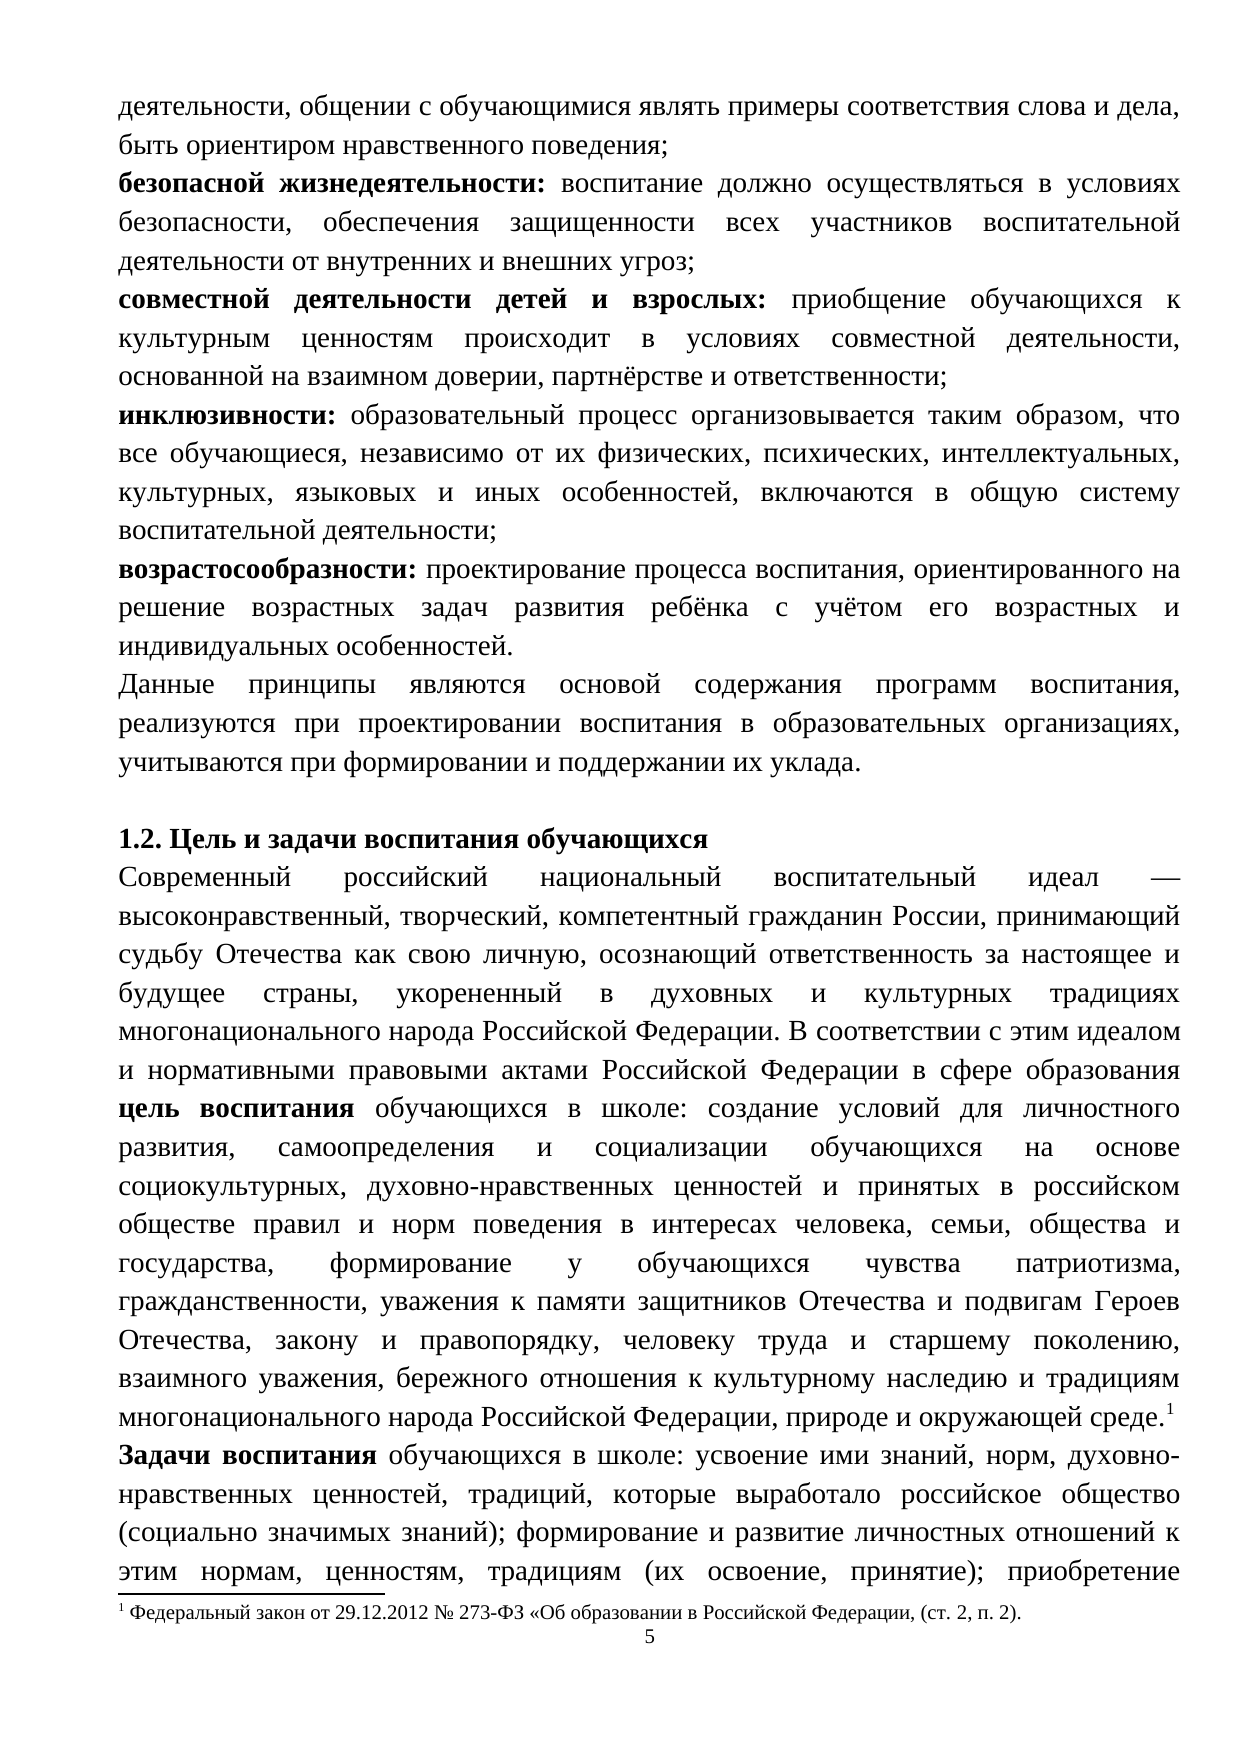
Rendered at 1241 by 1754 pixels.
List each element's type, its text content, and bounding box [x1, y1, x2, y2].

text возрастосообразности: проектирование процесса воспитания, ориентированного на решение возрастных задач развития ребёнка с учётом его возрастных и индивидуальных особенностей. [118, 551, 1181, 662]
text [118, 1437, 1181, 1587]
text Данные принципы являются основой содержания программ воспитания, реализуются при проектировании воспитания в образовательных организациях, учитываются при формировании и поддержании их уклада. [118, 667, 1181, 777]
text безопасной жизнедеятельности: воспитание должно осуществляться в условиях безопасности, обеспечения защищенности всех участников воспитательной деятельности от внутренних и внешних угроз; [118, 166, 1181, 276]
text Современный российский национальный воспитательный идеал —высоконравственный, творческий, компетентный гражданин России, принимающий судьбу Отечества как свою личную, осознающий ответственность за настоящее и будущее страны, укорененный в духовных и культурных традициях многонационального народа Российской Федерации. В соответствии с этим идеалом и нормативными правовыми актами Российской Федерации в сфере образования цель воспитания обучающихся в школе: создание условий для личностного развития, самоопределения и социализации обучающихся на основе социокультурных, духовно-нравственных ценностей и принятых в российском обществе правил и норм поведения в интересах человека, семьи, общества и государства, формирование у обучающихся чувства патриотизма, гражданственности, уважения к памяти защитников Отечества и подвигам Героев Отечества, закону и правопорядку, человеку труда и старшему поколению, взаимного уважения, бережного отношения к культурному наследию и традициям многонационального народа Российской Федерации, природе и окружающей среде. [118, 859, 1181, 1432]
text 1.2. Цель и задачи воспитания обучающихся [118, 821, 1181, 854]
text совместной деятельности детей и взрослых: приобщение обучающихся к культурным ценностям происходит в условиях совместной деятельности, основанной на взаимном доверии, партнёрстве и ответственности; [118, 281, 1181, 392]
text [118, 88, 1181, 161]
text инклюзивности: образовательный процесс организовывается таким образом, что все обучающиеся, независимо от их физических, психических, интеллектуальных, культурных, языковых и иных особенностей, включаются в общую систему воспитательной деятельности; [118, 397, 1181, 546]
